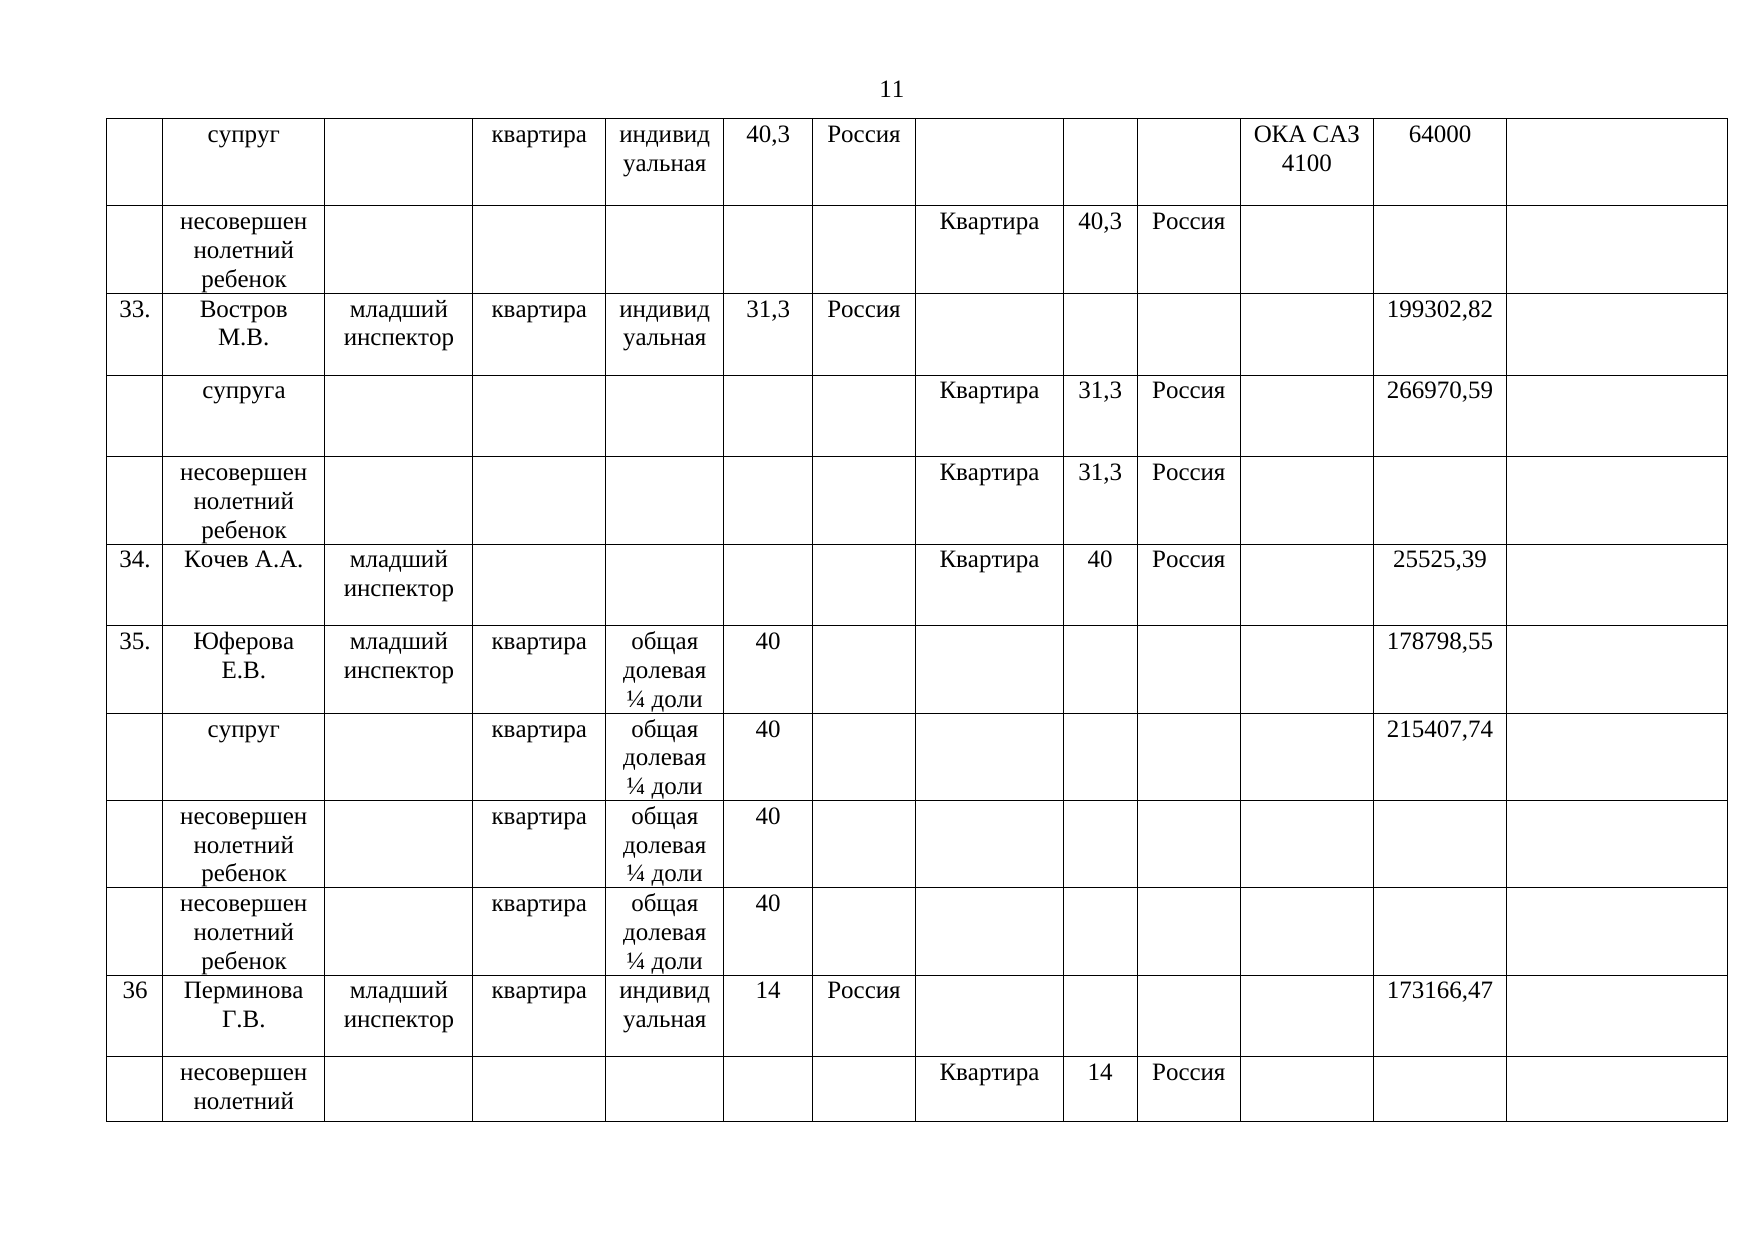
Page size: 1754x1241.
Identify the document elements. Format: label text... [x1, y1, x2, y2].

table_cell 40,3 [1064, 206, 1137, 293]
table_cell [107, 119, 162, 205]
table_cell Россия [813, 294, 915, 374]
table_cell [1507, 457, 1727, 543]
table_cell [1241, 714, 1373, 800]
table_cell [325, 888, 472, 974]
table_cell [325, 801, 472, 887]
table_cell [325, 714, 472, 800]
table_cell [107, 714, 162, 800]
table_cell [473, 545, 605, 625]
table_cell 14 [1064, 1057, 1137, 1121]
table_cell [1507, 801, 1727, 887]
table_cell Юферова Е.В. [163, 626, 324, 713]
table_cell 40 [724, 801, 812, 887]
table_cell 31,3 [724, 294, 812, 374]
table_cell [724, 206, 812, 293]
table_cell 14 [724, 976, 812, 1056]
table_cell 36 [107, 976, 162, 1056]
table_cell [1064, 801, 1137, 887]
table_cell 40 [724, 888, 812, 974]
table_cell Россия [1138, 545, 1240, 625]
table_cell [813, 801, 915, 887]
table_cell [1241, 206, 1373, 293]
table_cell [473, 376, 605, 456]
table_cell [724, 1057, 812, 1121]
table_cell [325, 1057, 472, 1121]
table_cell [1507, 376, 1727, 456]
table_cell [724, 457, 812, 543]
table_cell квартира [473, 976, 605, 1056]
table_cell [916, 976, 1063, 1056]
table_cell 199302,82 [1374, 294, 1506, 374]
table_cell [1138, 976, 1240, 1056]
table_cell 64000 [1374, 119, 1506, 205]
table_cell Россия [1138, 376, 1240, 456]
table_cell [813, 714, 915, 800]
table_cell [1507, 626, 1727, 713]
table_cell [606, 1057, 723, 1121]
table_cell Россия [1138, 206, 1240, 293]
table_cell [1064, 626, 1137, 713]
table_cell Квартира [916, 376, 1063, 456]
table_cell квартира [473, 888, 605, 974]
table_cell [163, 1057, 324, 1121]
table_cell [473, 206, 605, 293]
table_cell [1507, 976, 1727, 1056]
table_cell общая долевая ¼ доли [606, 714, 723, 800]
table_cell [1507, 888, 1727, 974]
table_cell [1374, 888, 1506, 974]
table_cell квартира [473, 626, 605, 713]
table_cell общая долевая ¼ доли [606, 626, 723, 713]
table_cell супруга [163, 376, 324, 456]
table_cell [1138, 801, 1240, 887]
table_cell 173166,47 [1374, 976, 1506, 1056]
table_cell [813, 1057, 915, 1121]
table_cell [606, 206, 723, 293]
table_cell [107, 1057, 162, 1121]
table_cell [916, 119, 1063, 205]
table_cell супруг [163, 714, 324, 800]
table_cell [1241, 976, 1373, 1056]
table_cell [325, 206, 472, 293]
table_cell [473, 457, 605, 543]
table_cell [1138, 888, 1240, 974]
table_cell 33. [107, 294, 162, 374]
table_cell [1241, 801, 1373, 887]
table_cell [1138, 714, 1240, 800]
table_cell Квартира [916, 206, 1063, 293]
table_cell ОКА САЗ 4100 [1241, 119, 1373, 205]
table_cell [325, 119, 472, 205]
table_cell Россия [1138, 1057, 1240, 1121]
table_cell [107, 801, 162, 887]
table_cell 40 [724, 714, 812, 800]
table_cell [724, 376, 812, 456]
table_cell [1507, 714, 1727, 800]
table_cell 34. [107, 545, 162, 625]
table_cell 40 [1064, 545, 1137, 625]
table_cell Квартира [916, 545, 1063, 625]
table_cell [1374, 457, 1506, 543]
table_cell Перминова Г.В. [163, 976, 324, 1056]
table_cell [916, 714, 1063, 800]
table_cell [1064, 119, 1137, 205]
table_cell индивидуальная [606, 976, 723, 1056]
table_cell [107, 376, 162, 456]
table_cell [1374, 1057, 1506, 1121]
table_cell 25525,39 [1374, 545, 1506, 625]
table_cell [1507, 119, 1727, 205]
table_cell [1241, 457, 1373, 543]
table_cell [916, 801, 1063, 887]
table_cell [107, 206, 162, 293]
table_cell [1507, 206, 1727, 293]
table_cell 31,3 [1064, 376, 1137, 456]
table_cell квартира [473, 714, 605, 800]
table_cell 215407,74 [1374, 714, 1506, 800]
table_cell Россия [813, 976, 915, 1056]
table_cell [813, 457, 915, 543]
table_cell 40,3 [724, 119, 812, 205]
table_cell [813, 888, 915, 974]
table_cell [1138, 626, 1240, 713]
table_cell несовершеннолетний ребенок [163, 888, 324, 974]
table_cell Квартира [916, 1057, 1063, 1121]
table_cell [1064, 294, 1137, 374]
table_cell [916, 294, 1063, 374]
table_cell [473, 1057, 605, 1121]
table_cell несовершеннолетний ребенок [163, 206, 324, 293]
table_cell [724, 545, 812, 625]
table_cell [1064, 714, 1137, 800]
table_cell [1241, 294, 1373, 374]
table_cell квартира [473, 294, 605, 374]
table_cell 40 [724, 626, 812, 713]
table_cell [325, 457, 472, 543]
table_cell 266970,59 [1374, 376, 1506, 456]
table_cell [1241, 376, 1373, 456]
table_cell 35. [107, 626, 162, 713]
table_cell [813, 376, 915, 456]
table_cell индивидуальная [606, 294, 723, 374]
table_cell квартира [473, 119, 605, 205]
table_cell младший инспектор [325, 545, 472, 625]
table_cell [325, 376, 472, 456]
table_cell 31,3 [1064, 457, 1137, 543]
table_cell [813, 626, 915, 713]
table_cell [1138, 119, 1240, 205]
table_cell [813, 206, 915, 293]
table_cell 178798,55 [1374, 626, 1506, 713]
table_cell младший инспектор [325, 294, 472, 374]
table_cell Востров М.В. [163, 294, 324, 374]
table_cell [1507, 294, 1727, 374]
table_cell [1241, 626, 1373, 713]
table_cell [1241, 888, 1373, 974]
table_cell [606, 376, 723, 456]
table_cell [606, 545, 723, 625]
table_cell [1064, 976, 1137, 1056]
table_cell Квартира [916, 457, 1063, 543]
table_cell Россия [1138, 457, 1240, 543]
table_cell [606, 457, 723, 543]
table_cell квартира [473, 801, 605, 887]
table_cell несовершеннолетний ребенок [163, 457, 324, 543]
table_cell супруг [163, 119, 324, 205]
table_cell младший инспектор [325, 976, 472, 1056]
table_cell [1064, 888, 1137, 974]
table_cell [916, 626, 1063, 713]
table_cell общая долевая ¼ доли [606, 888, 723, 974]
table_cell Россия [813, 119, 915, 205]
table_cell [1241, 1057, 1373, 1121]
table_cell [1374, 206, 1506, 293]
table_cell [107, 888, 162, 974]
table_cell общая долевая ¼ доли [606, 801, 723, 887]
table_cell индивидуальная [606, 119, 723, 205]
table_cell [1507, 1057, 1727, 1121]
table_cell [916, 888, 1063, 974]
table_cell несовершеннолетний ребенок [163, 801, 324, 887]
table_cell младший инспектор [325, 626, 472, 713]
table_cell [1241, 545, 1373, 625]
table_cell Кочев А.А. [163, 545, 324, 625]
table_cell [1138, 294, 1240, 374]
table_cell [813, 545, 915, 625]
table_cell [107, 457, 162, 543]
table_cell [1507, 545, 1727, 625]
table_cell [1374, 801, 1506, 887]
